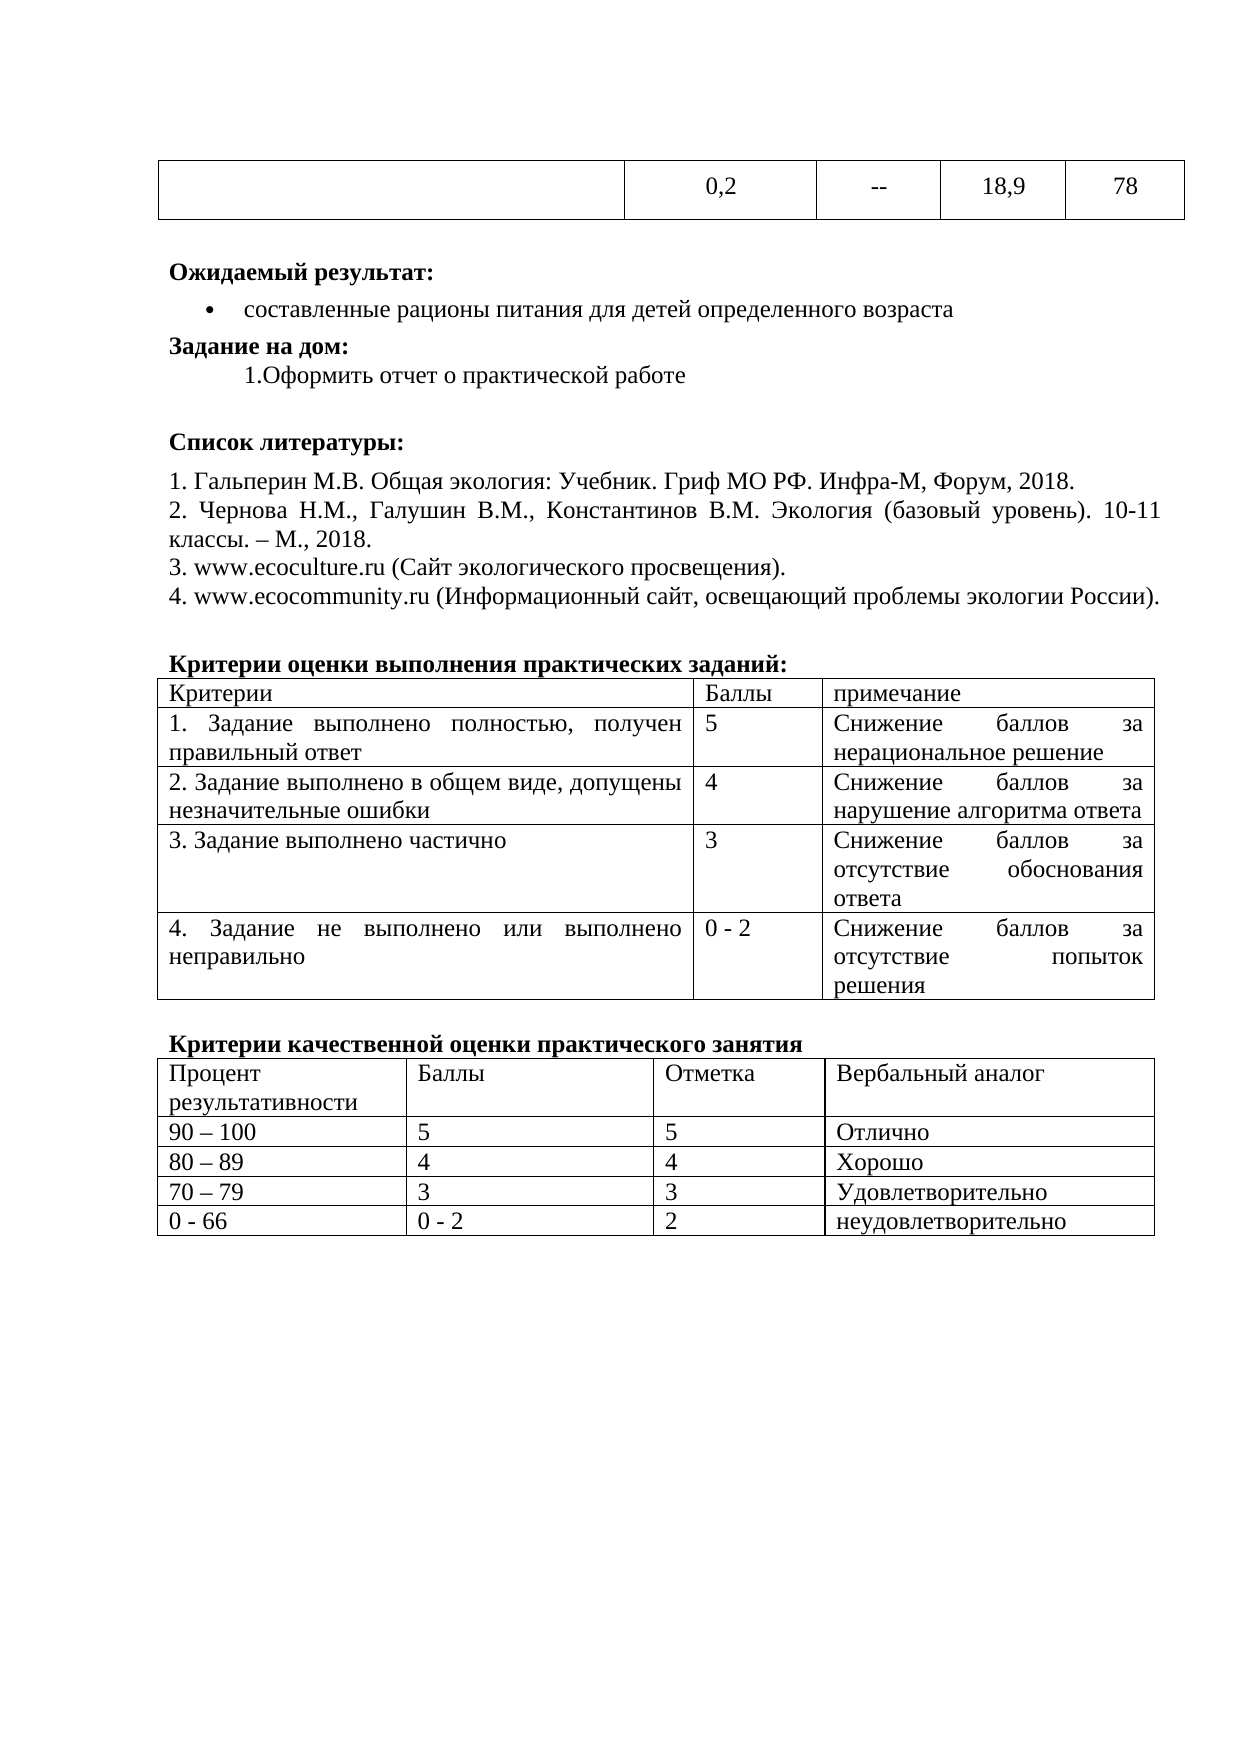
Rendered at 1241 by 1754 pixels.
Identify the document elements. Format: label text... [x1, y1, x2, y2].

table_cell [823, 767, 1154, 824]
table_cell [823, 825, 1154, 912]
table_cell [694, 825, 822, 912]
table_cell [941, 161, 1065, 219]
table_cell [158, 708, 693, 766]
text 4. www.ecocommunity.ru (Информационный сайт, освещающий проблемы экологии России). [169, 581, 1162, 610]
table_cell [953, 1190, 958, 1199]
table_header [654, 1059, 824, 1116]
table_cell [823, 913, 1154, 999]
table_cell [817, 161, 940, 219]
text Список литературы: [169, 427, 1162, 456]
list составленные рационы питания для детей определенного возраста [206, 294, 1162, 323]
text Ожидаемый результат: [169, 257, 1162, 285]
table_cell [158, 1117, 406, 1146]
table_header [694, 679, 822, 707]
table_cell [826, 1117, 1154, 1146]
text 2. Чернова Н.М., Галушин В.М., Константинов В.М. Экология (базовый уровень). 10-11 классы. – М., 2018. [169, 495, 1162, 552]
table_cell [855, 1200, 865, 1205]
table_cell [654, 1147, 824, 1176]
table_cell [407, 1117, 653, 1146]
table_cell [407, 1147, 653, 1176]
text Задание на дом: [169, 331, 1162, 360]
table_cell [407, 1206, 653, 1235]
text 3. www.ecoculture.ru (Сайт экологического просвещения). [169, 552, 1162, 581]
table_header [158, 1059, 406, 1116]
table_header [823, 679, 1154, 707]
list 1.Оформить отчет о практической работе [244, 360, 1162, 389]
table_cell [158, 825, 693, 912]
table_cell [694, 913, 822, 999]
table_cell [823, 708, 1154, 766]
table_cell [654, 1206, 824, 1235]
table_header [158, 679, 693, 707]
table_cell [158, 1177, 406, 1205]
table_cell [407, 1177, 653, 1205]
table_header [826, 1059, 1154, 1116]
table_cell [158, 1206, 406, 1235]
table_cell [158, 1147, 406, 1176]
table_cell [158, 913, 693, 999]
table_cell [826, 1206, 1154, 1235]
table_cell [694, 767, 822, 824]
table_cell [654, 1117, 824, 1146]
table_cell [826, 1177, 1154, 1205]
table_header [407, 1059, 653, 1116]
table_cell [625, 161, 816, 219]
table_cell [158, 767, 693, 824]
text Критерии качественной оценки практического занятия [169, 1029, 1162, 1057]
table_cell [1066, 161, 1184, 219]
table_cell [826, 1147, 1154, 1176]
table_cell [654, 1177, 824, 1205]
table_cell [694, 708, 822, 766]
text 1. Гальперин М.В. Общая экология: Учебник. Гриф МО РФ. Инфра-М, Форум, 2018. [169, 466, 1162, 495]
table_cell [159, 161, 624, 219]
text Критерии оценки выполнения практических заданий: [169, 649, 1162, 677]
